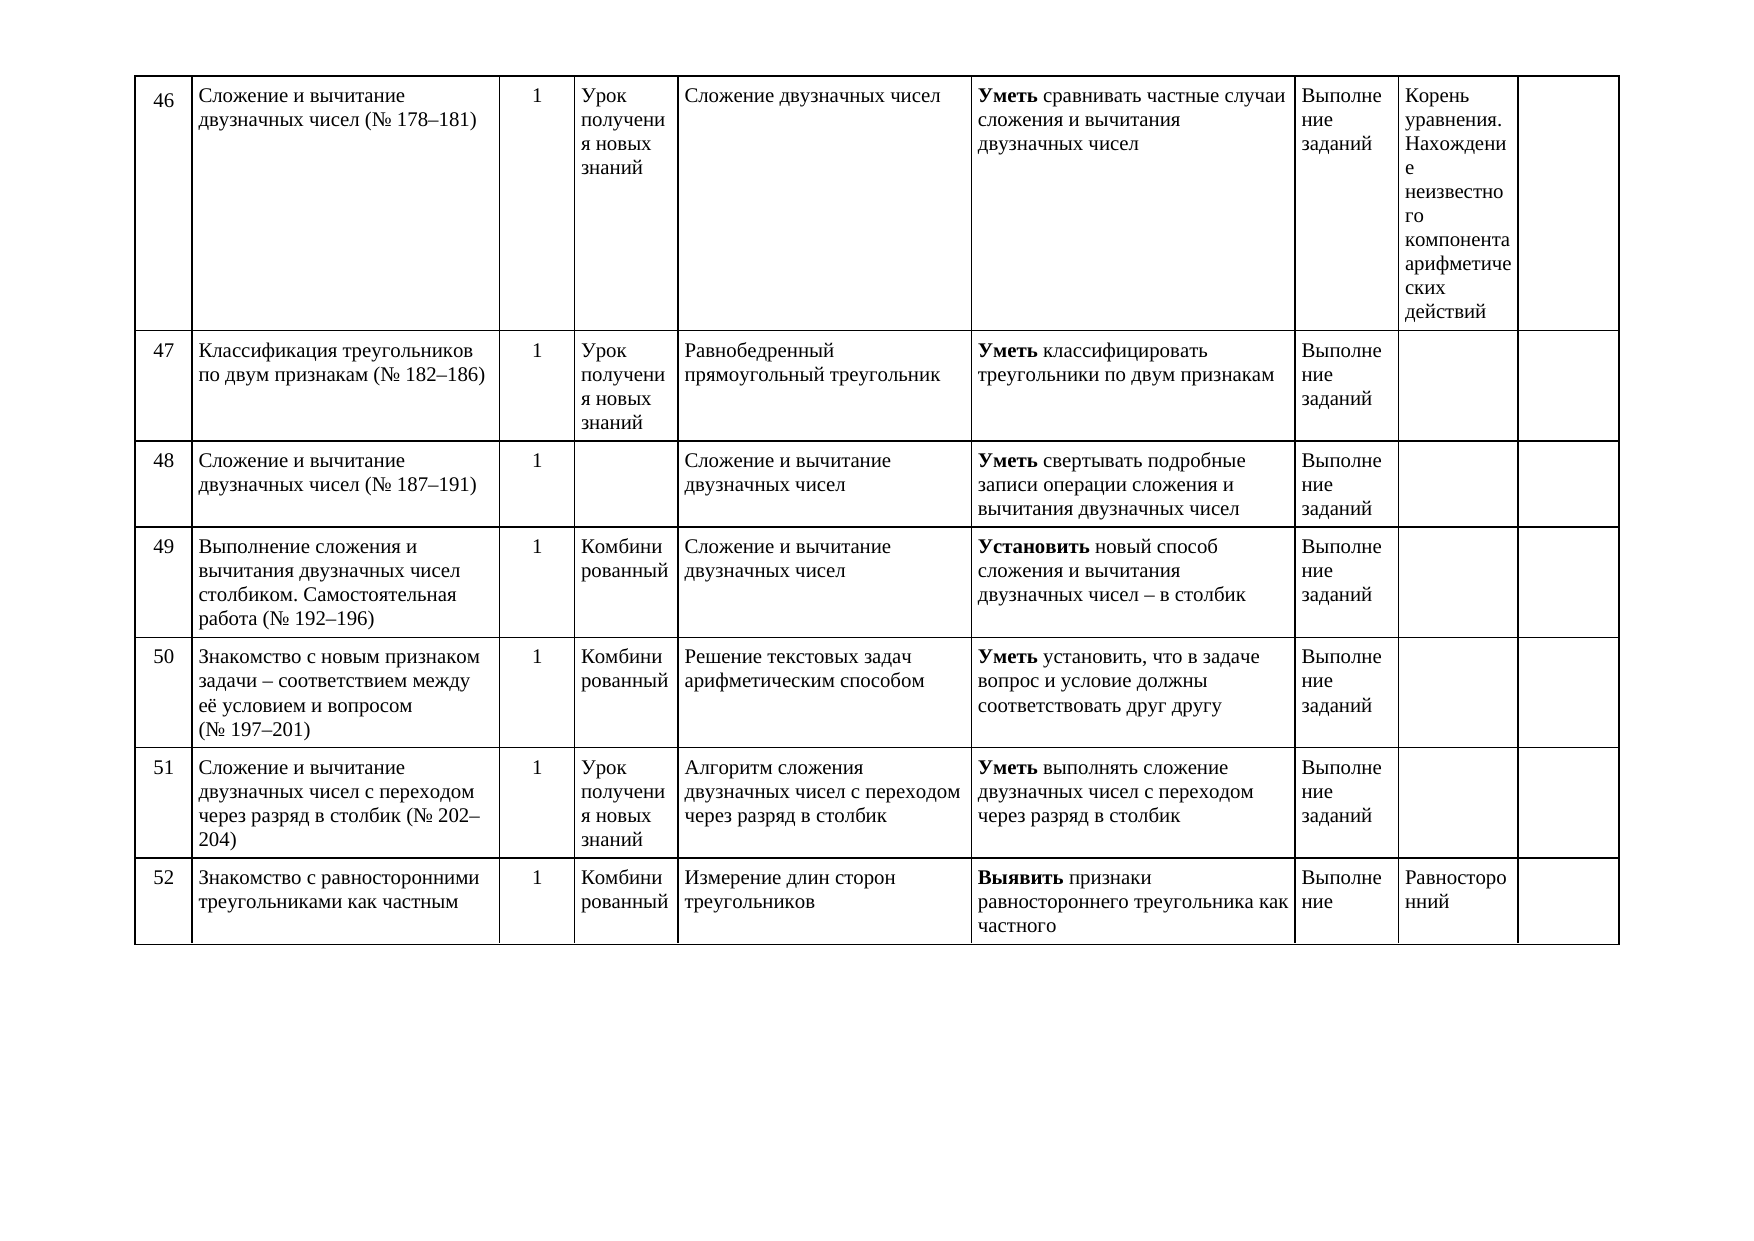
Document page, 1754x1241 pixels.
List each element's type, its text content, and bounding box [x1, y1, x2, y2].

table_header Сложение двузначных чисел [679, 77, 971, 330]
table_cell Выявить признаки равностороннего треугольника как частного [972, 859, 1294, 943]
table_cell Сложение и вычитание двузначных чисел [679, 442, 971, 526]
table_cell Уметь классифицировать треугольники по двум признакам [972, 331, 1294, 440]
table_cell Урок получения новых знаний [575, 331, 677, 440]
table_cell Уметь установить, что в задаче вопрос и условие должны соответствовать друг другу [972, 638, 1294, 747]
table_cell Сложение и вычитание двузначных чисел с переходом через разряд в столбик (№ 202–204) [193, 748, 499, 857]
table_cell Решение текстовых задач арифметическим способом [679, 638, 971, 747]
table_cell Сложение и вычитание двузначных чисел (№ 187–191) [193, 442, 499, 526]
table_cell [1399, 748, 1517, 857]
table_cell Выполнение [1296, 859, 1398, 943]
table_cell Выполнение заданий [1296, 748, 1398, 857]
table_cell [1519, 528, 1618, 637]
table_cell Равнобедренный прямоугольный треугольник [679, 331, 971, 440]
table_cell Комбинированный [575, 859, 677, 943]
table_cell 1 [500, 331, 574, 440]
table_cell [1399, 638, 1517, 747]
table_header Сложение и вычитание двузначных чисел (№ 178–181) [193, 77, 499, 330]
table_header 46 [136, 77, 191, 330]
table_cell 1 [500, 638, 574, 747]
table_header 1 [500, 77, 574, 330]
table_cell 50 [136, 638, 191, 747]
table_cell [1519, 748, 1618, 857]
table_cell 52 [136, 859, 191, 943]
table_cell Измерение длин сторон треугольников [679, 859, 971, 943]
table_cell [1399, 528, 1517, 637]
table_header Урок получения новых знаний [575, 77, 677, 330]
table_cell Установить новый способ сложения и вычитания двузначных чисел – в столбик [972, 528, 1294, 637]
table_cell 47 [136, 331, 191, 440]
table_cell 1 [500, 528, 574, 637]
table_header Выполнение заданий [1296, 77, 1398, 330]
table_cell Выполнение сложения и вычитания двузначных чисел столбиком. Самостоятельная работа (№ 192–196) [193, 528, 499, 637]
table_header Уметь сравнивать частные случаи сложения и вычитания двузначных чисел [972, 77, 1294, 330]
table_cell Алгоритм сложения двузначных чисел с переходом через разряд в столбик [679, 748, 971, 857]
table_header Корень уравнения. Нахождение неизвестного компонента арифметических действий [1399, 77, 1517, 330]
table_cell Классификация треугольников по двум признакам (№ 182–186) [193, 331, 499, 440]
table_cell Комбинированный [575, 528, 677, 637]
table_cell Комбинированный [575, 638, 677, 747]
table_cell [1399, 331, 1517, 440]
table_cell Равносторонний [1399, 859, 1517, 943]
table_cell 1 [500, 859, 574, 943]
table_cell 1 [500, 748, 574, 857]
table_cell 48 [136, 442, 191, 526]
table_cell [1519, 442, 1618, 526]
table_cell 49 [136, 528, 191, 637]
table_cell Выполнение заданий [1296, 638, 1398, 747]
table_cell Выполнение заданий [1296, 331, 1398, 440]
table_cell [1519, 331, 1618, 440]
table_cell [1399, 442, 1517, 526]
table_cell Знакомство с новым признаком задачи – соответствием между её условием и вопросом (№ 197–201) [193, 638, 499, 747]
table_cell Сложение и вычитание двузначных чисел [679, 528, 971, 637]
table_cell Уметь свертывать подробные записи операции сложения и вычитания двузначных чисел [972, 442, 1294, 526]
table_cell [1519, 638, 1618, 747]
table_cell Выполнение заданий [1296, 442, 1398, 526]
table_cell Уметь выполнять сложение двузначных чисел с переходом через разряд в столбик [972, 748, 1294, 857]
table_cell [575, 442, 677, 526]
table_cell Знакомство с равносторонними треугольниками как частным [193, 859, 499, 943]
table_cell Урок получения новых знаний [575, 748, 677, 857]
table_header [1519, 77, 1618, 330]
table_cell 1 [500, 442, 574, 526]
table_cell 51 [136, 748, 191, 857]
table_cell Выполнение заданий [1296, 528, 1398, 637]
table_cell [1519, 859, 1618, 943]
